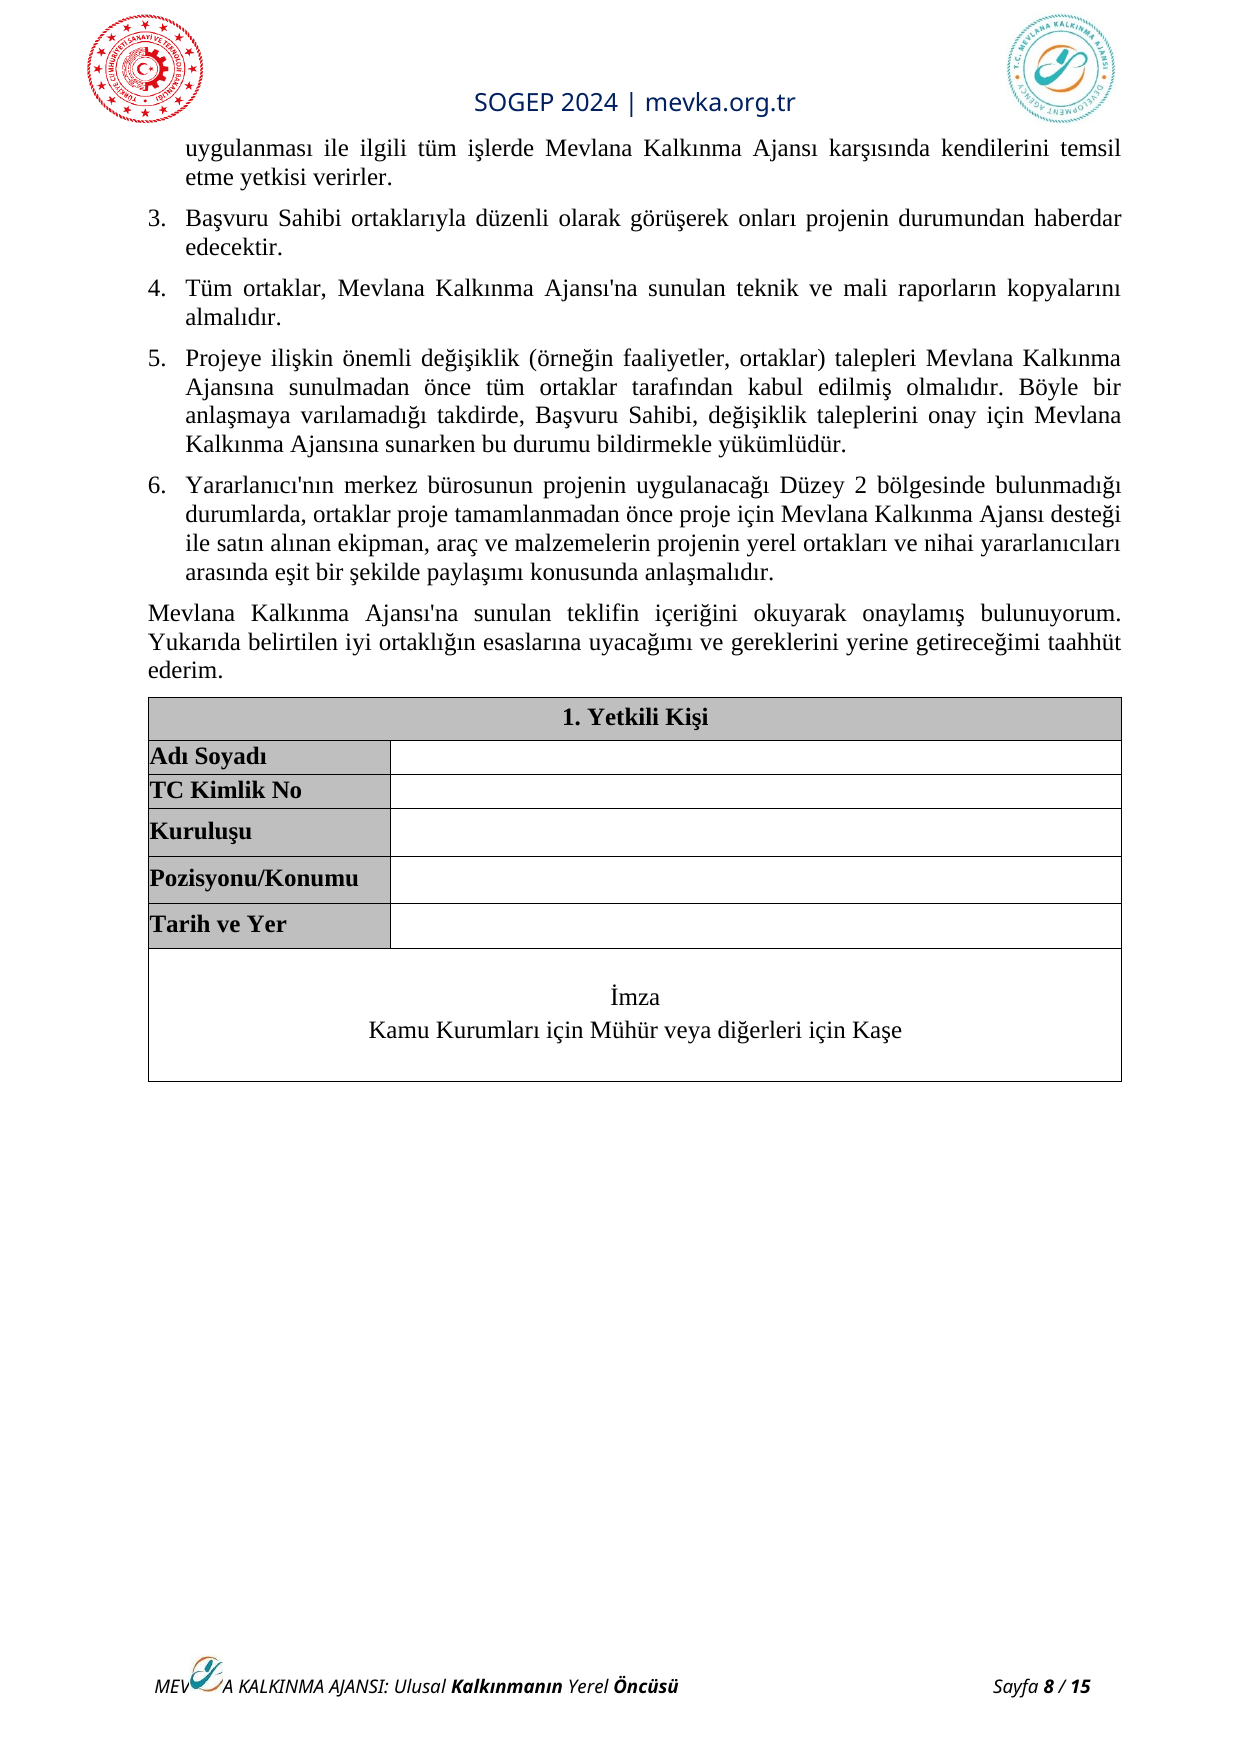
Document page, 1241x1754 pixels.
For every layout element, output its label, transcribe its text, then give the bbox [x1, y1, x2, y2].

table_cell [391, 741, 1121, 774]
table_cell Kuruluşu [149, 809, 390, 856]
list Yararlanıcı'nın merkez bürosunun projenin uygulanacağı Düzey 2 bölgesinde bulunmadığı durumlarda, ortaklar proje tamamlanmadan önce proje için Mevlana Kalkınma Ajansı desteği ile satın alınan ekipman, araç ve malzemelerin projenin yerel ortakları ve nihai yararlanıcıları arasında eşit bir şekilde paylaşımı konusunda anlaşmalıdır. [148, 470, 1122, 585]
table_cell TC Kimlik No [149, 775, 390, 808]
text Mevlana Kalkınma Ajansı'na sunulan teklifin içeriğini okuyarak onaylamış bulunuyorum. Yukarıda belirtilen iyi ortaklığın esaslarına uyacağımı ve gereklerini yerine getireceğimi taahhüt ederim. [148, 598, 1122, 684]
table_cell Pozisyonu/Konumu [149, 857, 390, 903]
table_cell Tarih ve Yer [149, 904, 390, 948]
table_cell [391, 857, 1121, 903]
table_cell İmza Kamu Kurumları için Mühür veya diğerleri için Kaşe [149, 949, 1121, 1081]
list Tüm ortaklar, Mevlana Kalkınma Ajansı'na sunulan teknik ve mali raporların kopyalarını almalıdır. [148, 273, 1122, 330]
picture [1006, 12, 1116, 125]
table_header 1. Yetkili Kişi [149, 698, 1121, 740]
list Başvuru Sahibi ortaklarıyla düzenli olarak görüşerek onları projenin durumundan haberdar edecektir. [148, 203, 1122, 260]
table_cell [391, 775, 1121, 808]
table_cell [391, 904, 1121, 948]
picture [85, 12, 205, 125]
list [148, 133, 1122, 190]
picture [187, 1654, 222, 1692]
table_cell Adı Soyadı [149, 741, 390, 774]
list Projeye ilişkin önemli değişiklik (örneğin faaliyetler, ortaklar) talepleri Mevlana Kalkınma Ajansına sunulmadan önce tüm ortaklar tarafından kabul edilmiş olmalıdır. Böyle bir anlaşmaya varılamadığı takdirde, Başvuru Sahibi, değişiklik taleplerini onay için Mevlana Kalkınma Ajansına sunarken bu durumu bildirmekle yükümlüdür. [148, 343, 1122, 458]
table_cell [391, 809, 1121, 856]
